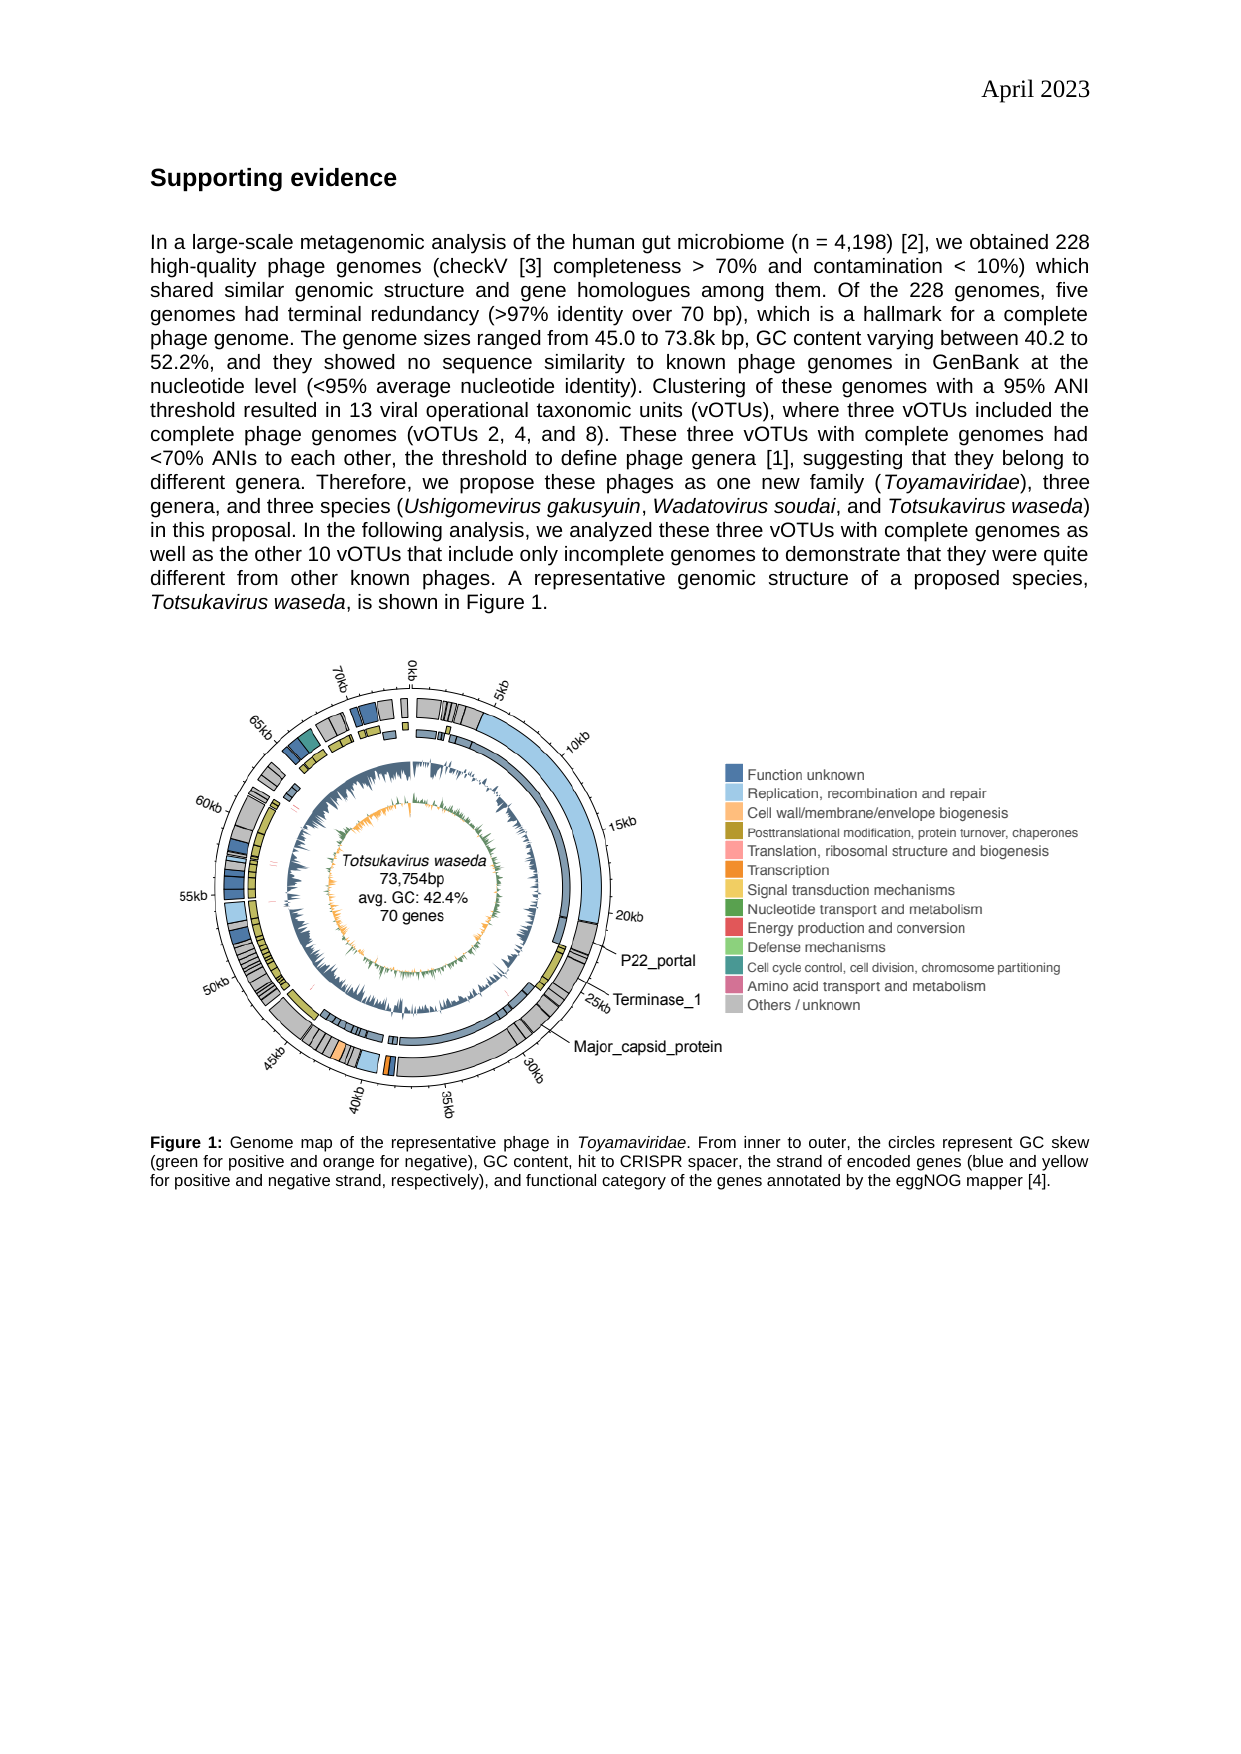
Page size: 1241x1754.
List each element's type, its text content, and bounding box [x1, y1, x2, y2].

text Supporting evidence [150, 162, 1090, 191]
text Figure 1: Genome map of the representative phage in Toyamaviridae. From inner to outer, the circles represent GC skew (green for positive and orange for negative), GC content, hit to CRISPR spacer, the strand of encoded genes (blue and yellow for positive and negative strand, respectively), and functional category of the genes annotated by the eggNOG mapper [4]. [150, 1132, 1090, 1190]
text In a large-scale metagenomic analysis of the human gut microbiome (n = 4,198) [2], we obtained 228 high-quality phage genomes (checkV [3] completeness > 70% and contamination < 10%) which shared similar genomic structure and gene homologues among them. Of the 228 genomes, five genomes had terminal redundancy (>97% identity over 70 bp), which is a hallmark for a complete phage genome. The genome sizes ranged from 45.0 to 73.8k bp, GC content varying between 40.2 to 52.2%, and they showed no sequence similarity to known phage genomes in GenBank at the nucleotide level (<95% average nucleotide identity). Clustering of these genomes with a 95% ANI threshold resulted in 13 viral operational taxonomic units (vOTUs), where three vOTUs included the complete phage genomes (vOTUs 2, 4, and 8). These three vOTUs with complete genomes had <70% ANIs to each other, the threshold to define phage genera [1], suggesting that they belong to different genera. Therefore, we propose these phages as one new family (Toyamaviridae), three genera, and three species (Ushigomevirus gakusyuin, Wadatovirus soudai, and Totsukavirus waseda) in this proposal. In the following analysis, we analyzed these three vOTUs with complete genomes as well as the other 10 vOTUs that include only incomplete genomes to demonstrate that they were quite different from other known phages. A representative genomic structure of a proposed species, Totsukavirus waseda, is shown in Figure 1. [150, 230, 1090, 613]
